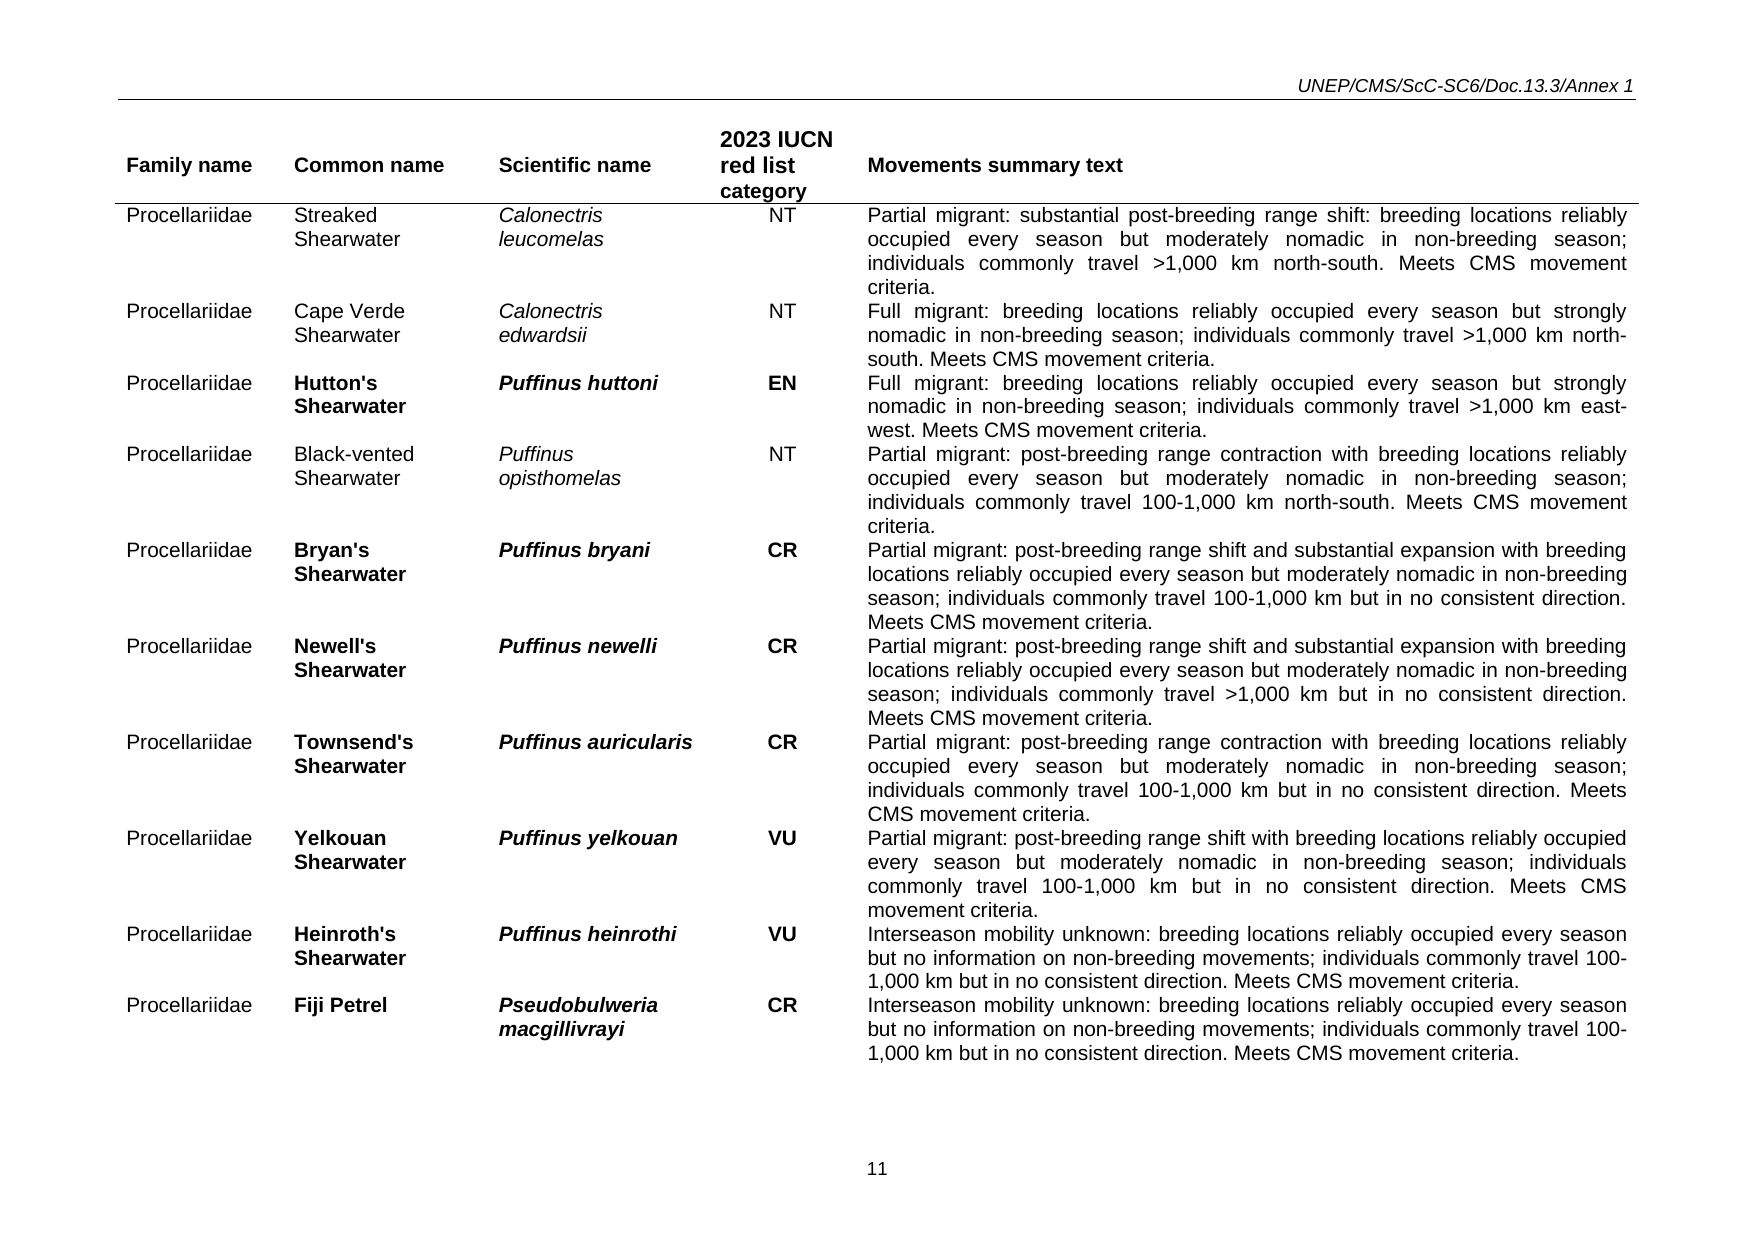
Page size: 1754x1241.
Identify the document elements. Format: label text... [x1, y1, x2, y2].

table_cell CR [709, 634, 856, 730]
table_cell Calonectris edwardsii [487, 299, 709, 370]
table_header Movements summary text [856, 126, 1639, 203]
table_header 2023 IUCN red list category [709, 126, 856, 203]
table_cell Procellariidae [115, 993, 283, 1065]
table_cell Puffinus bryani [487, 538, 709, 634]
table_cell NT [709, 204, 856, 298]
table_header Family name [115, 126, 283, 203]
table_cell CR [709, 538, 856, 634]
table_cell NT [709, 442, 856, 538]
table_cell Puffinus huttoni [487, 370, 709, 442]
table_cell Procellariidae [115, 730, 283, 826]
table_cell Partial migrant: substantial post-breeding range shift: breeding locations reliably occupied every season but moderately nomadic in non-breeding season; individuals commonly travel >1,000 km north-south. Meets CMS movement criteria. [856, 204, 1639, 298]
table_cell Puffinus newelli [487, 634, 709, 730]
table_cell Puffinus yelkouan [487, 826, 709, 921]
table_cell Pseudobulweria macgillivrayi [487, 993, 709, 1065]
table_cell Procellariidae [115, 299, 283, 370]
table_cell Procellariidae [115, 921, 283, 993]
table_cell Streaked Shearwater [283, 204, 487, 298]
table_cell Puffinus heinrothi [487, 921, 709, 993]
table_header Common name [283, 126, 487, 203]
table_cell Full migrant: breeding locations reliably occupied every season but strongly nomadic in non-breeding season; individuals commonly travel >1,000 km east-west. Meets CMS movement criteria. [856, 370, 1639, 442]
table_cell Yelkouan Shearwater [283, 826, 487, 921]
table_cell Procellariidae [115, 538, 283, 634]
table_cell Fiji Petrel [283, 993, 487, 1065]
table_cell CR [709, 993, 856, 1065]
table_cell Procellariidae [115, 826, 283, 921]
table_cell Procellariidae [115, 442, 283, 538]
table_cell Procellariidae [115, 204, 283, 298]
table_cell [856, 993, 1639, 1065]
table_cell VU [709, 826, 856, 921]
table_cell Townsend's Shearwater [283, 730, 487, 826]
table_cell CR [709, 730, 856, 826]
table_cell Puffinus opisthomelas [487, 442, 709, 538]
table_cell Partial migrant: post-breeding range contraction with breeding locations reliably occupied every season but moderately nomadic in non-breeding season; individuals commonly travel 100-1,000 km north-south. Meets CMS movement criteria. [856, 442, 1639, 538]
table_cell Hutton's Shearwater [283, 370, 487, 442]
table_cell Black-vented Shearwater [283, 442, 487, 538]
table_cell Procellariidae [115, 634, 283, 730]
table_header Scientific name [487, 126, 709, 203]
table_cell EN [709, 370, 856, 442]
table_cell Partial migrant: post-breeding range shift and substantial expansion with breeding locations reliably occupied every season but moderately nomadic in non-breeding season; individuals commonly travel >1,000 km but in no consistent direction. Meets CMS movement criteria. [856, 634, 1639, 730]
table_cell VU [709, 921, 856, 993]
table_cell Partial migrant: post-breeding range shift and substantial expansion with breeding locations reliably occupied every season but moderately nomadic in non-breeding season; individuals commonly travel 100-1,000 km but in no consistent direction. Meets CMS movement criteria. [856, 538, 1639, 634]
table_cell Newell's Shearwater [283, 634, 487, 730]
table_cell Partial migrant: post-breeding range contraction with breeding locations reliably occupied every season but moderately nomadic in non-breeding season; individuals commonly travel 100-1,000 km but in no consistent direction. Meets CMS movement criteria. [856, 730, 1639, 826]
table_cell Cape Verde Shearwater [283, 299, 487, 370]
table_cell Calonectris leucomelas [487, 204, 709, 298]
table_cell Puffinus auricularis [487, 730, 709, 826]
table_cell NT [709, 299, 856, 370]
table_cell Procellariidae [115, 370, 283, 442]
table_cell Heinroth's Shearwater [283, 921, 487, 993]
table_cell Bryan's Shearwater [283, 538, 487, 634]
